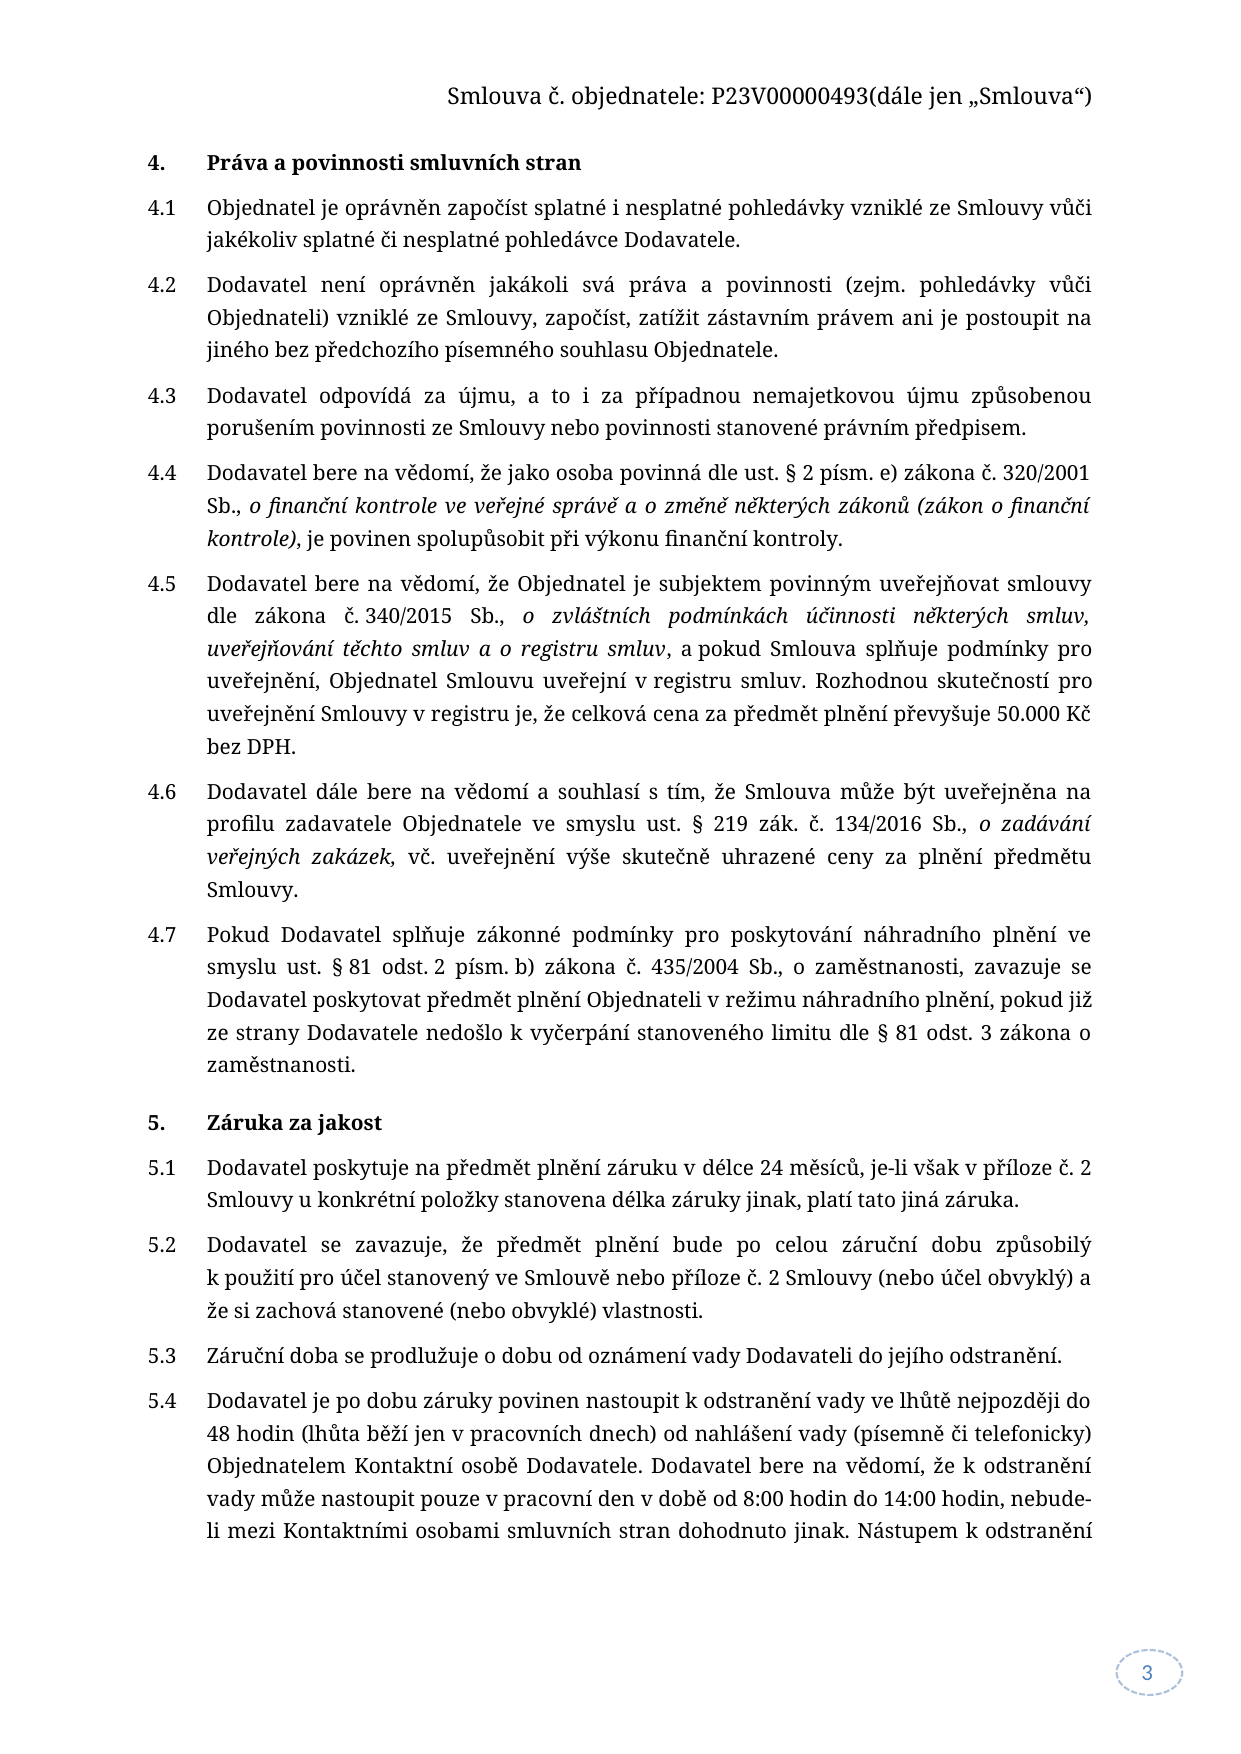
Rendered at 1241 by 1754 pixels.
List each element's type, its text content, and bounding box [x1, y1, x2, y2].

list Objednatel je oprávněn započíst splatné i nesplatné pohledávky vzniklé ze Smlouvy vůči jakékoliv splatné či nesplatné pohledávce Dodavatele. [148, 193, 1093, 254]
list Záruka za jakost [148, 1108, 1093, 1136]
list Dodavatel dále bere na vědomí a souhlasí s tím, že Smlouva může být uveřejněna na profilu zadavatele Objednatele ve smyslu ust. § 219 zák. č. 134/2016 Sb., o zadávání veřejných zakázek, vč. uveřejnění výše skutečně uhrazené ceny za plnění předmětu Smlouvy. [148, 777, 1093, 903]
list Dodavatel bere na vědomí, že Objednatel je subjektem povinným uveřejňovat smlouvy dle zákona č. 340/2015 Sb., o zvláštních podmínkách účinnosti některých smluv, uveřejňování těchto smluv a o registru smluv, a pokud Smlouva splňuje podmínky pro uveřejnění, Objednatel Smlouvu uveřejní v registru smluv. Rozhodnou skutečností pro uveřejnění Smlouvy v registru je, že celková cena za předmět plnění převyšuje 50.000 Kč bez DPH. [148, 569, 1093, 760]
list Dodavatel poskytuje na předmět plnění záruku v délce 24 měsíců, je-li však v příloze č. 2 Smlouvy u konkrétní položky stanovena délka záruky jinak, platí tato jiná záruka. [148, 1153, 1093, 1214]
list Dodavatel se zavazuje, že předmět plnění bude po celou záruční dobu způsobilý k použití pro účel stanovený ve Smlouvě nebo příloze č. 2 Smlouvy (nebo účel obvyklý) a že si zachová stanovené (nebo obvyklé) vlastnosti. [148, 1231, 1093, 1324]
list Dodavatel odpovídá za újmu, a to i za případnou nemajetkovou újmu způsobenou porušením povinnosti ze Smlouvy nebo povinnosti stanovené právním předpisem. [148, 381, 1093, 442]
list Dodavatel bere na vědomí, že jako osoba povinná dle ust. § 2 písm. e) zákona č. 320/2001 Sb., o finanční kontrole ve veřejné správě a o změně některých zákonů (zákon o finanční kontrole), je povinen spolupůsobit při výkonu finanční kontroly. [148, 458, 1093, 552]
list Práva a povinnosti smluvních stran [148, 148, 1093, 176]
list Dodavatel není oprávněn jakákoli svá práva a povinnosti (zejm. pohledávky vůči Objednateli) vzniklé ze Smlouvy, započíst, zatížit zástavním právem ani je postoupit na jiného bez předchozího písemného souhlasu Objednatele. [148, 270, 1093, 364]
list Záruční doba se prodlužuje o dobu od oznámení vady Dodavateli do jejího odstranění. [148, 1341, 1093, 1369]
list Pokud Dodavatel splňuje zákonné podmínky pro poskytování náhradního plnění ve smyslu ust. § 81 odst. 2 písm. b) zákona č. 435/2004 Sb., o zaměstnanosti, zavazuje se Dodavatel poskytovat předmět plnění Objednateli v režimu náhradního plnění, pokud již ze strany Dodavatele nedošlo k vyčerpání stanoveného limitu dle § 81 odst. 3 zákona o zaměstnanosti. [148, 920, 1093, 1079]
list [148, 1386, 1093, 1545]
